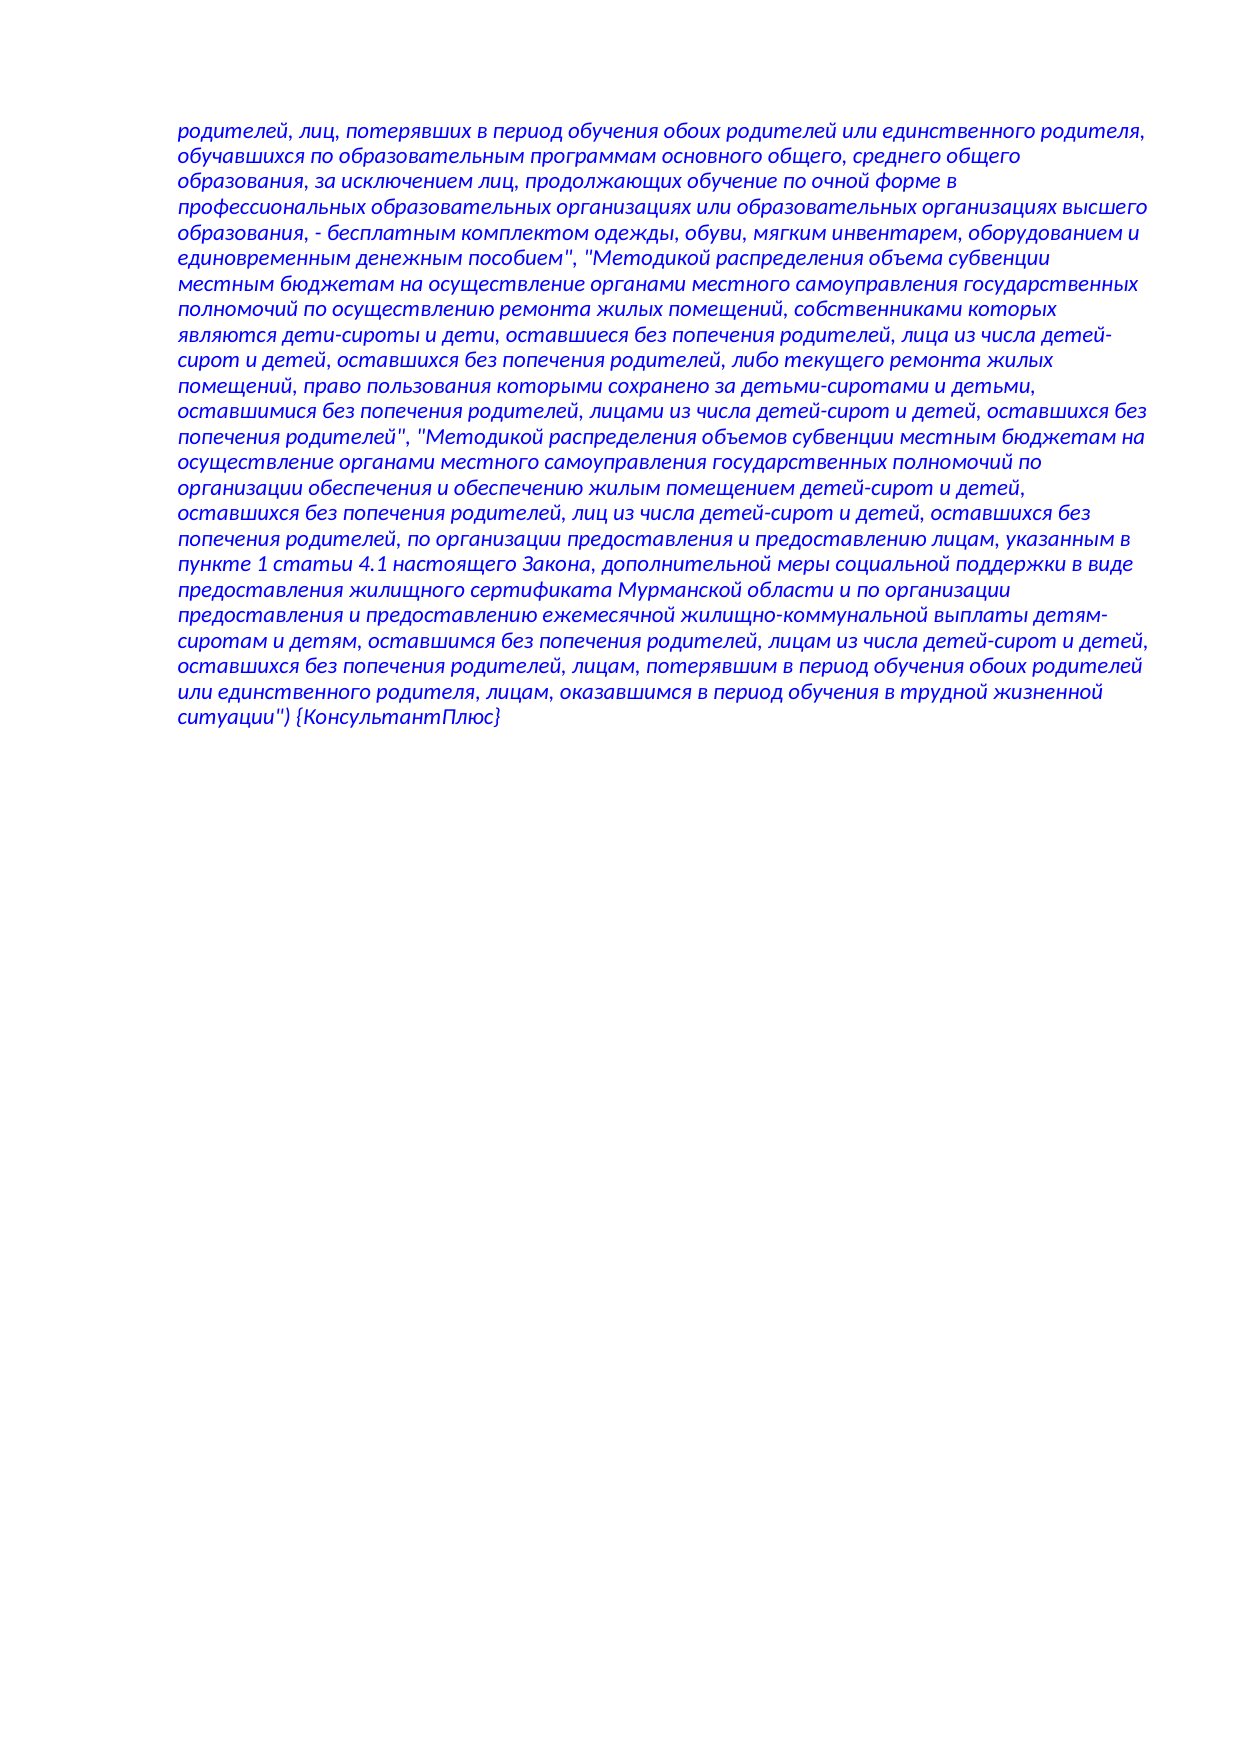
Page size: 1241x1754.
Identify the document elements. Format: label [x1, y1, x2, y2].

text [177, 118, 1152, 756]
